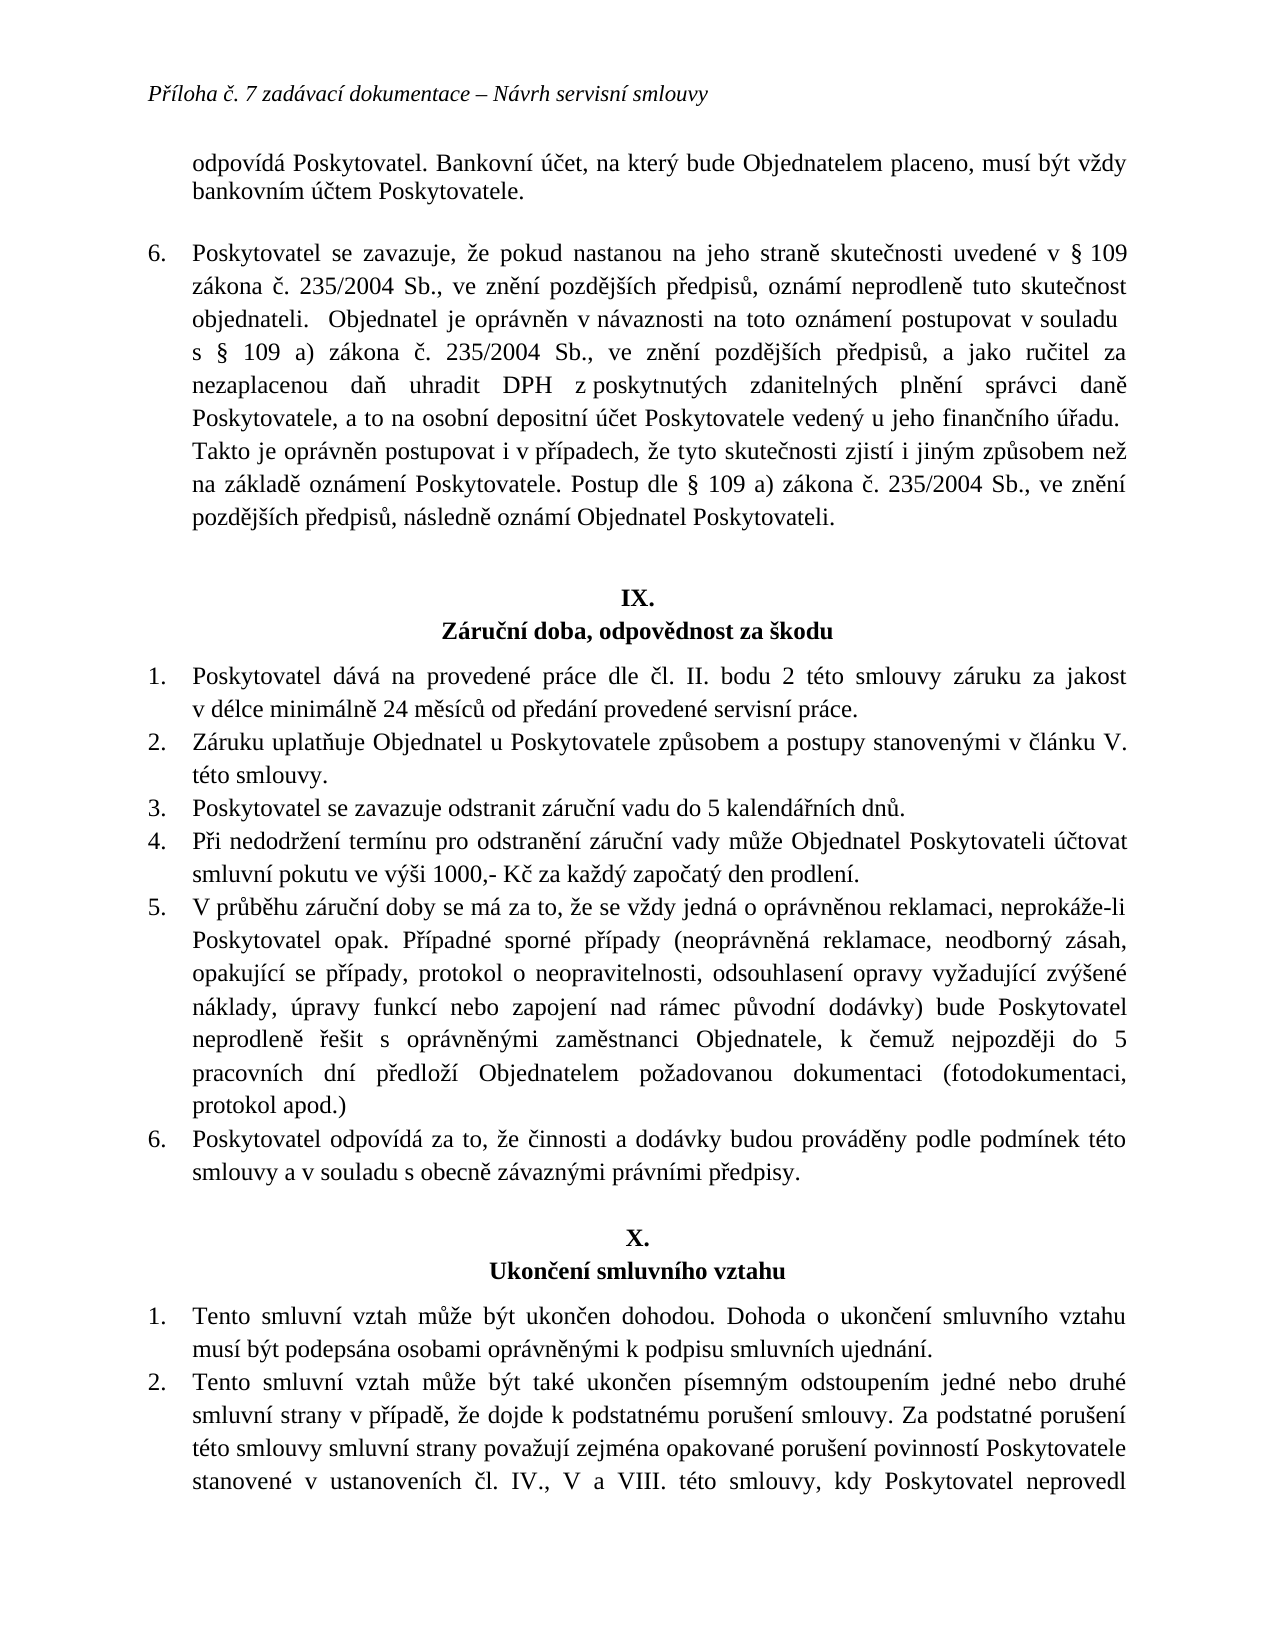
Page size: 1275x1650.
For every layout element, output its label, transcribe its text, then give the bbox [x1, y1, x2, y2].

list V průběhu záruční doby se má za to, že se vždy jedná o oprávněnou reklamaci, neprokáže-li Poskytovatel opak. Případné sporné případy (neoprávněná reklamace, neodborný zásah, opakující se případy, protokol o neopravitelnosti, odsouhlasení opravy vyžadující zvýšené náklady, úpravy funkcí nebo zapojení nad rámec původní dodávky) bude Poskytovatel neprodleně řešit s oprávněnými zaměstnanci Objednatele, k čemuž nejpozději do 5 pracovních dní předloží Objednatelem požadovanou dokumentaci (fotodokumentaci, protokol apod.) [148, 892, 1127, 1119]
list Tento smluvní vztah může být ukončen dohodou. Dohoda o ukončení smluvního vztahu musí být podepsána osobami oprávněnými k podpisu smluvních ujednání. [148, 1301, 1127, 1363]
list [148, 148, 1127, 205]
list Záruku uplatňuje Objednatel u Poskytovatele způsobem a postupy stanovenými v článku V. této smlouvy. [148, 727, 1127, 789]
text IX. [148, 583, 1127, 612]
list Poskytovatel se zavazuje odstranit záruční vadu do 5 kalendářních dnů. [148, 793, 1127, 822]
list Poskytovatel se zavazuje, že pokud nastanou na jeho straně skutečnosti uvedené v § 109 zákona č. 235/2004 Sb., ve znění pozdějších předpisů, oznámí neprodleně tuto skutečnost objednateli. Objednatel je oprávněn v návaznosti na toto oznámení postupovat v souladu s § 109 a) zákona č. 235/2004 Sb., ve znění pozdějších předpisů, a jako ručitel za nezaplacenou daň uhradit DPH z poskytnutých zdanitelných plnění správci daně Poskytovatele, a to na osobní depositní účet Poskytovatele vedený u jeho finančního úřadu. Takto je oprávněn postupovat i v případech, že tyto skutečnosti zjistí i jiným způsobem než na základě oznámení Poskytovatele. Postup dle § 109 a) zákona č. 235/2004 Sb., ve znění pozdějších předpisů, následně oznámí Objednatel Poskytovateli. [148, 238, 1127, 531]
list Poskytovatel dává na provedené práce dle čl. II. bodu 2 této smlouvy záruku za jakost v délce minimálně 24 měsíců od předání provedené servisní práce. [148, 661, 1127, 723]
text Ukončení smluvního vztahu [148, 1256, 1127, 1284]
text Záruční doba, odpovědnost za škodu [148, 616, 1127, 644]
list Při nedodržení termínu pro odstranění záruční vady může Objednatel Poskytovateli účtovat smluvní pokutu ve výši 1000,- Kč za každý započatý den prodlení. [148, 826, 1127, 888]
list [148, 1367, 1127, 1495]
list Poskytovatel odpovídá za to, že činnosti a dodávky budou prováděny podle podmínek této smlouvy a v souladu s obecně závaznými právními předpisy. [148, 1124, 1127, 1185]
text X. [148, 1223, 1127, 1251]
